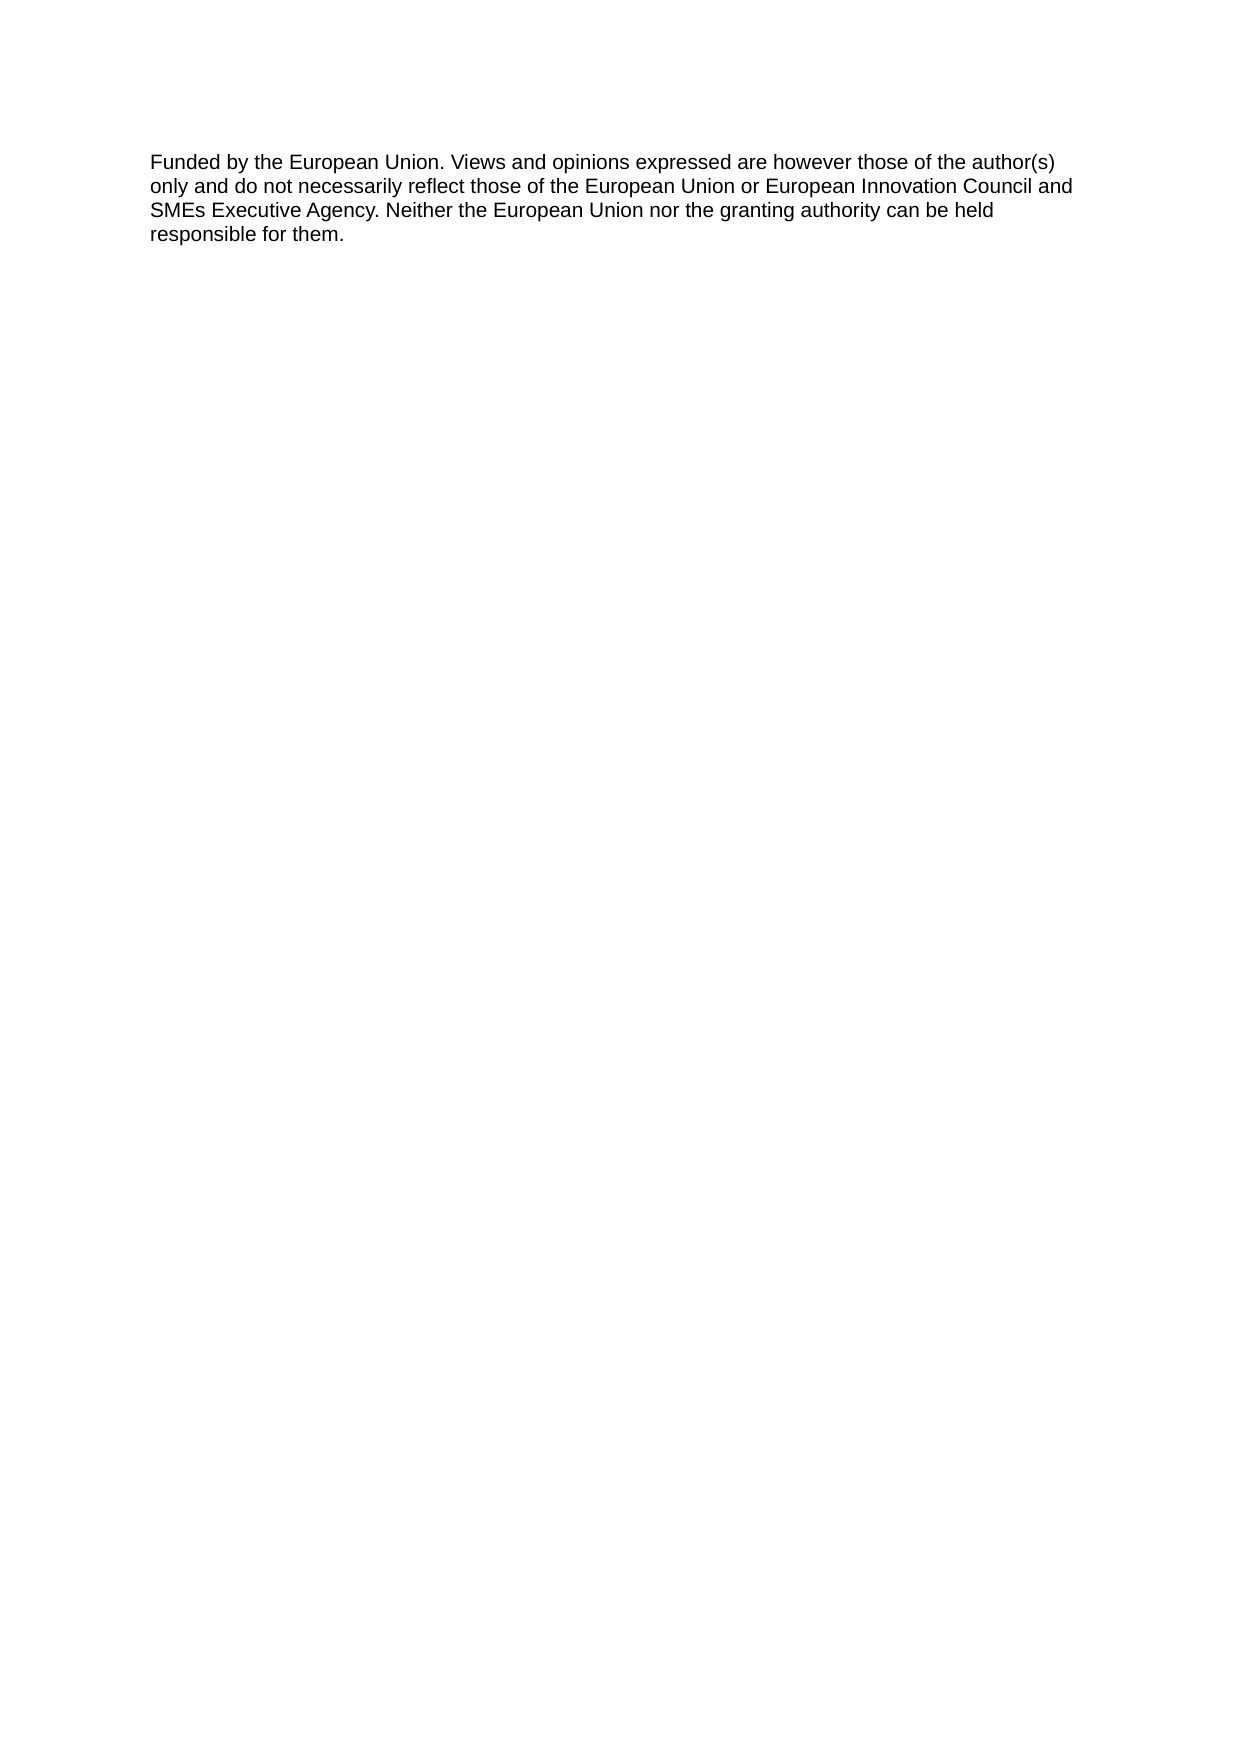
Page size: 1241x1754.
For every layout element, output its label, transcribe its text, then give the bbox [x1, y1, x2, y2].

text Funded by the European Union. Views and opinions expressed are however those of the author(s) only and do not necessarily reflect those of the European Union or European Innovation Council and SMEs Executive Agency. Neither the European Union nor the granting authority can be held responsible for them. [150, 150, 1090, 246]
